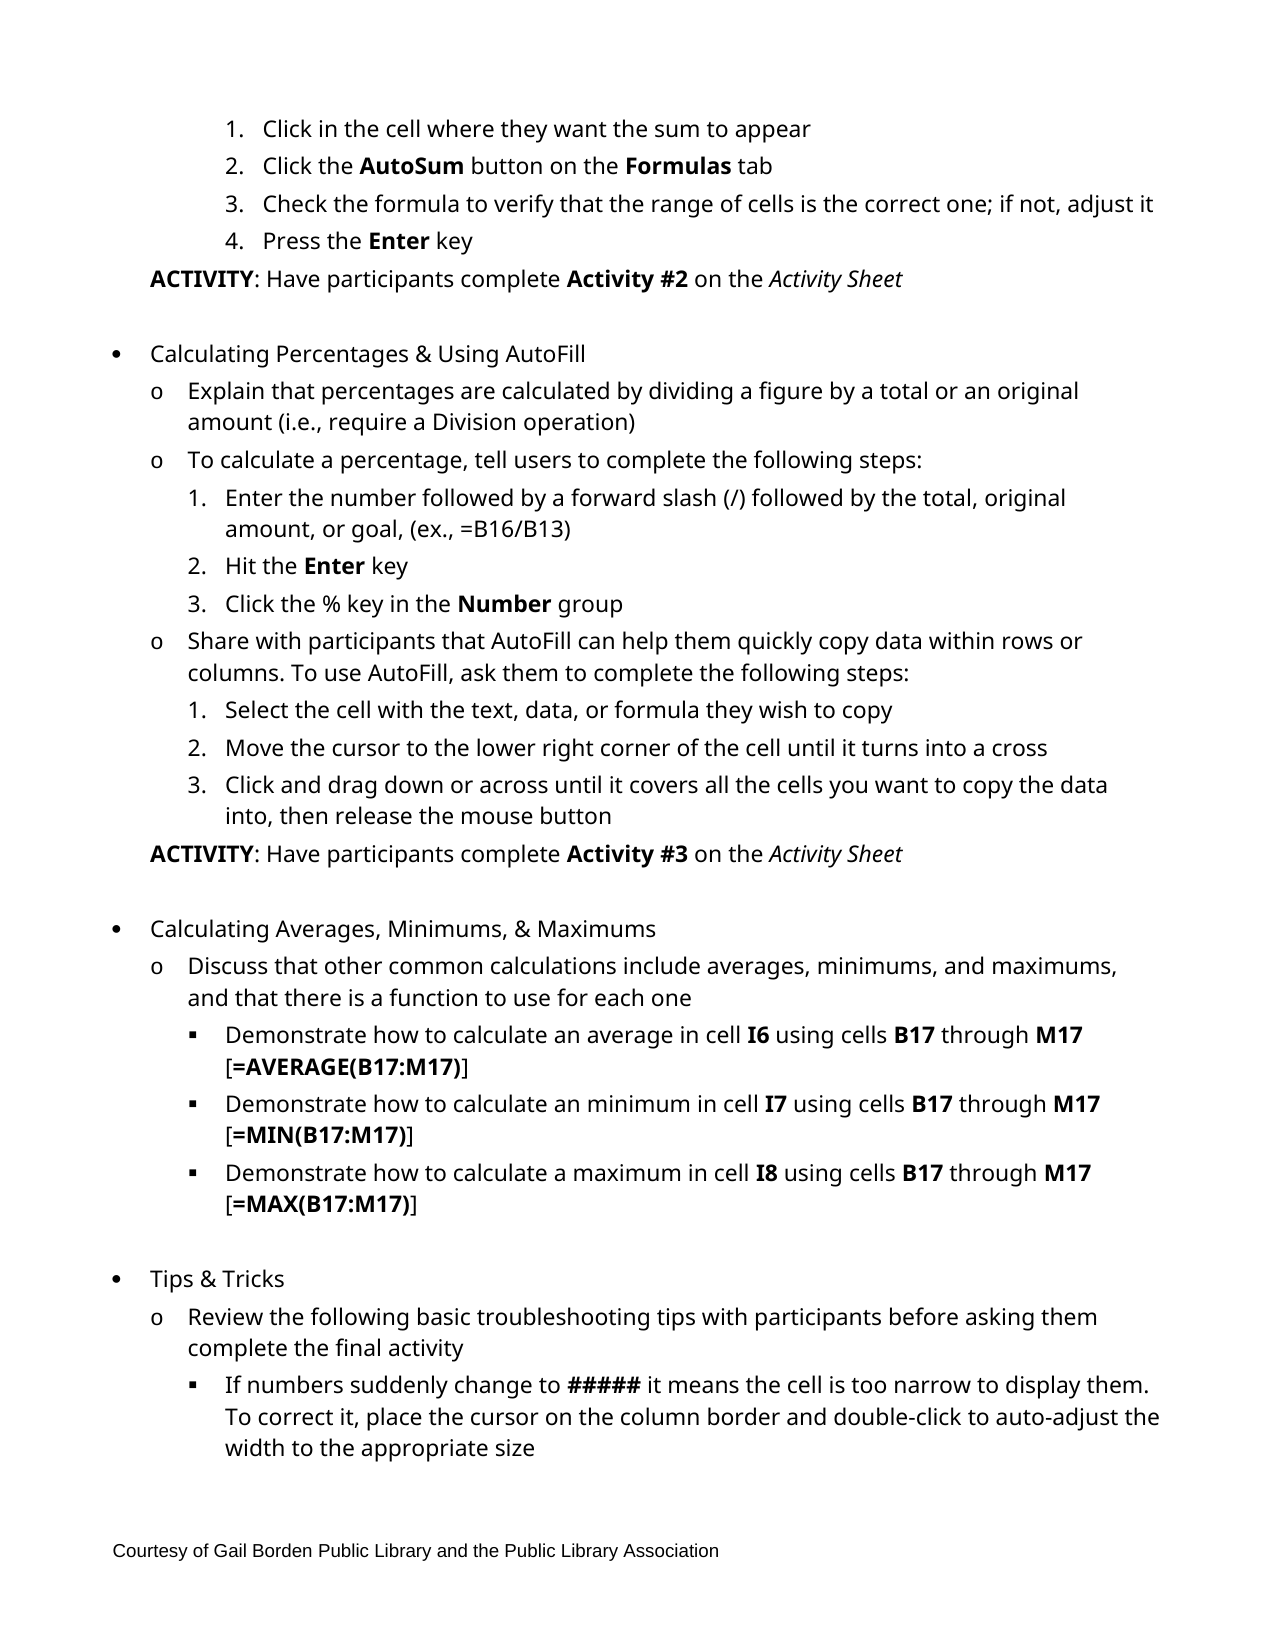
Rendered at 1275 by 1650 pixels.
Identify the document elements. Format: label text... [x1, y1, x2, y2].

list Calculating Percentages & Using AutoFill [112, 337, 1162, 369]
list Demonstrate how to calculate an average in cell I6 using cells B17 through M17 [=AVERAGE(B17:M17)] [187, 1019, 1162, 1082]
list Tips & Tricks [112, 1263, 1162, 1294]
list Explain that percentages are calculated by dividing a figure by a total or an original amount (i.e., require a Division operation) [150, 375, 1162, 438]
list Click the % key in the Number group [187, 588, 1162, 619]
list Hit the Enter key [187, 550, 1162, 581]
list Demonstrate how to calculate a maximum in cell I8 using cells B17 through M17 [=MAX(B17:M17)] [187, 1157, 1162, 1219]
text ACTIVITY: Have participants complete Activity #3 on the Activity Sheet [150, 838, 1162, 869]
list Calculating Averages, Minimums, & Maximums [112, 913, 1162, 944]
list If numbers suddenly change to ##### it means the cell is too narrow to display them. To correct it, place the cursor on the column border and double-click to auto-adjust the width to the appropriate size [187, 1369, 1162, 1463]
list Demonstrate how to calculate an minimum in cell I7 using cells B17 through M17 [=MIN(B17:M17)] [187, 1088, 1162, 1150]
list Review the following basic troubleshooting tips with participants before asking them complete the final activity [150, 1300, 1162, 1363]
list Click and drag down or across until it covers all the cells you want to copy the data into, then release the mouse button [187, 769, 1162, 832]
list Click the AutoSum button on the Formulas tab [225, 150, 1162, 181]
list To calculate a percentage, tell users to complete the following steps: [150, 444, 1162, 475]
list Click in the cell where they want the sum to appear [225, 112, 1162, 144]
list Move the cursor to the lower right corner of the cell until it turns into a cross [187, 732, 1162, 763]
list Enter the number followed by a forward slash (/) followed by the total, original amount, or goal, (ex., =B16/B13) [187, 481, 1162, 544]
list Select the cell with the text, data, or formula they wish to copy [187, 694, 1162, 725]
list Discuss that other common calculations include averages, minimums, and maximums, and that there is a function to use for each one [150, 950, 1162, 1013]
text ACTIVITY: Have participants complete Activity #2 on the Activity Sheet [150, 262, 1162, 294]
list Check the formula to verify that the range of cells is the correct one; if not, adjust it [225, 187, 1162, 219]
list Press the Enter key [225, 225, 1162, 256]
list Share with participants that AutoFill can help them quickly copy data within rows or columns. To use AutoFill, ask them to complete the following steps: [150, 625, 1162, 688]
